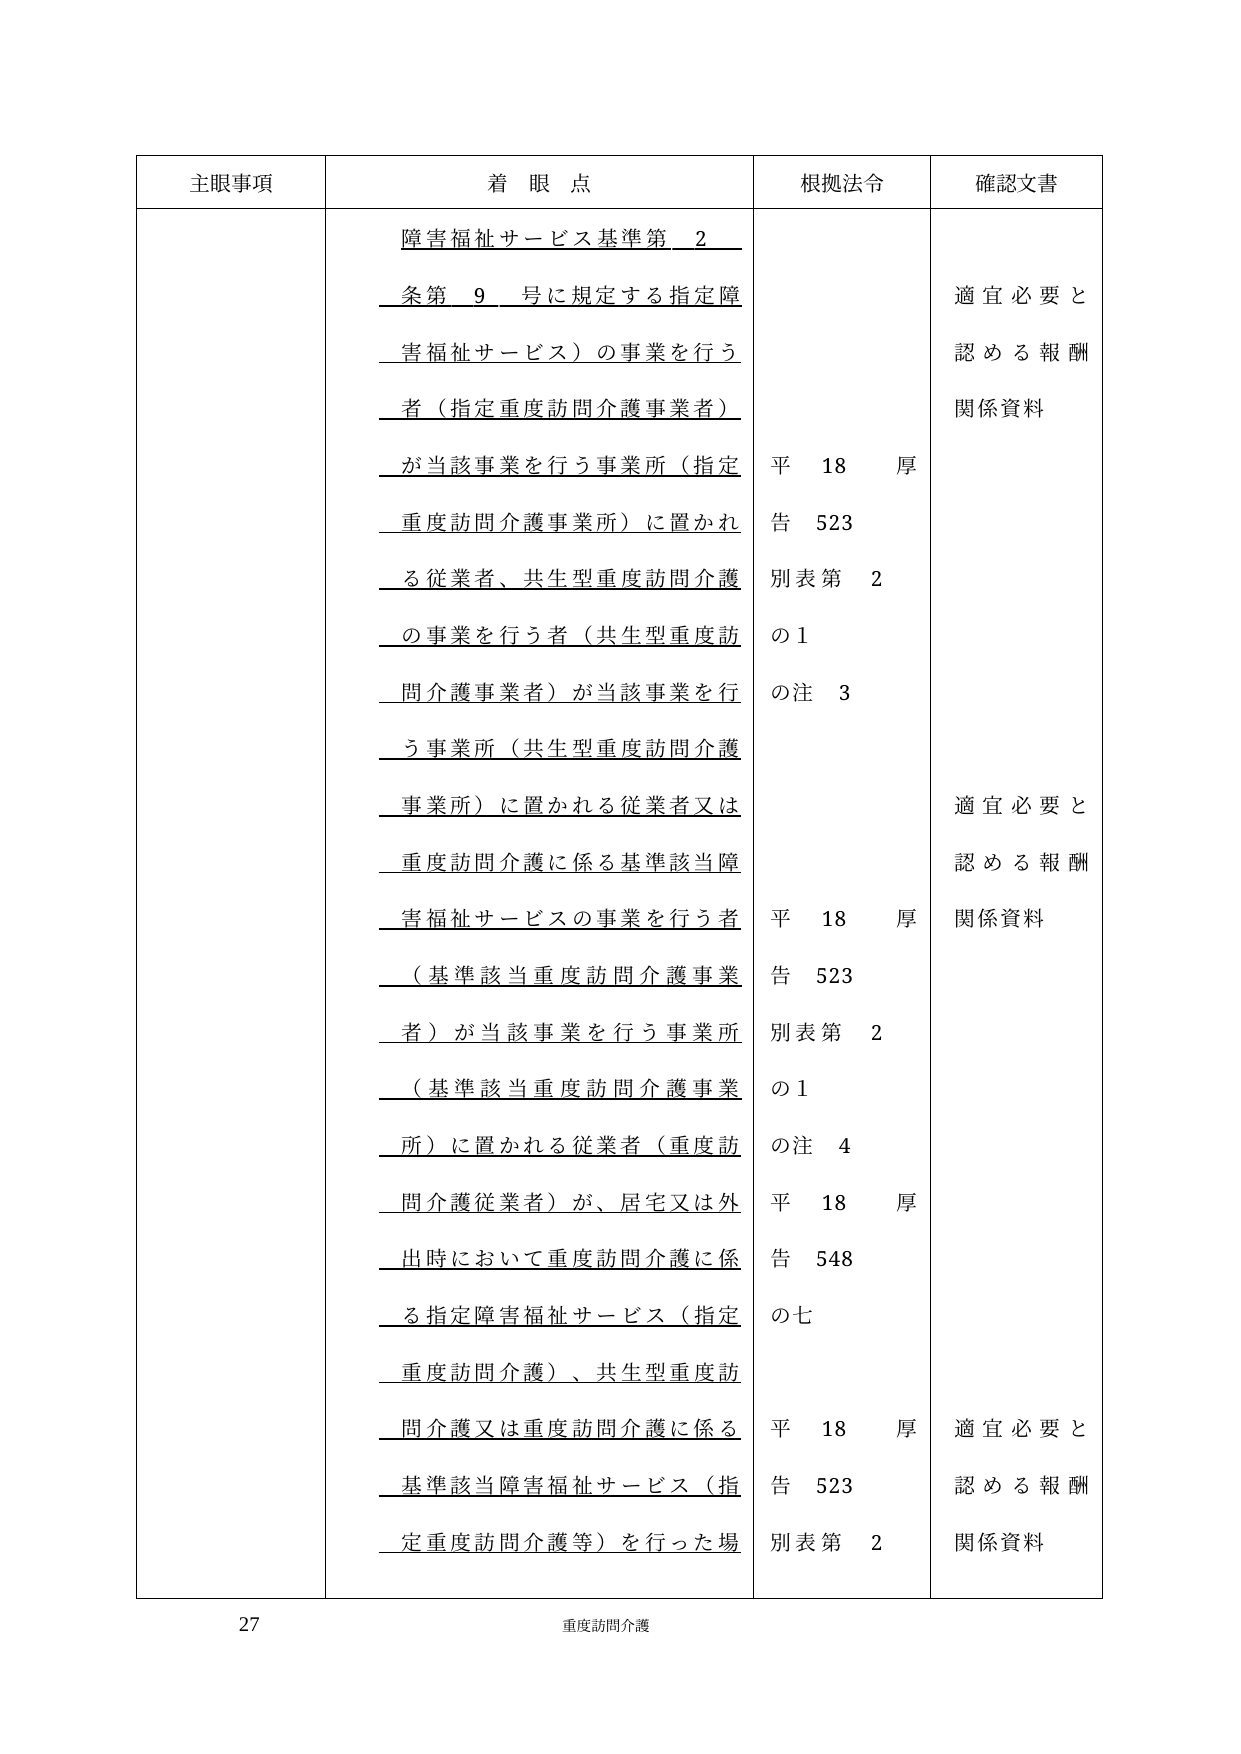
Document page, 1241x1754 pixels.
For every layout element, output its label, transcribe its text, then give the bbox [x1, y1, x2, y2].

table_header 根拠法令 [754, 156, 930, 208]
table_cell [754, 209, 930, 1598]
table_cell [137, 209, 325, 1598]
table_header 着 眼 点 [326, 156, 753, 208]
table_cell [931, 209, 1102, 1598]
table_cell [326, 209, 753, 1598]
table_header 確認文書 [931, 156, 1102, 208]
table_header 主眼事項 [137, 156, 325, 208]
